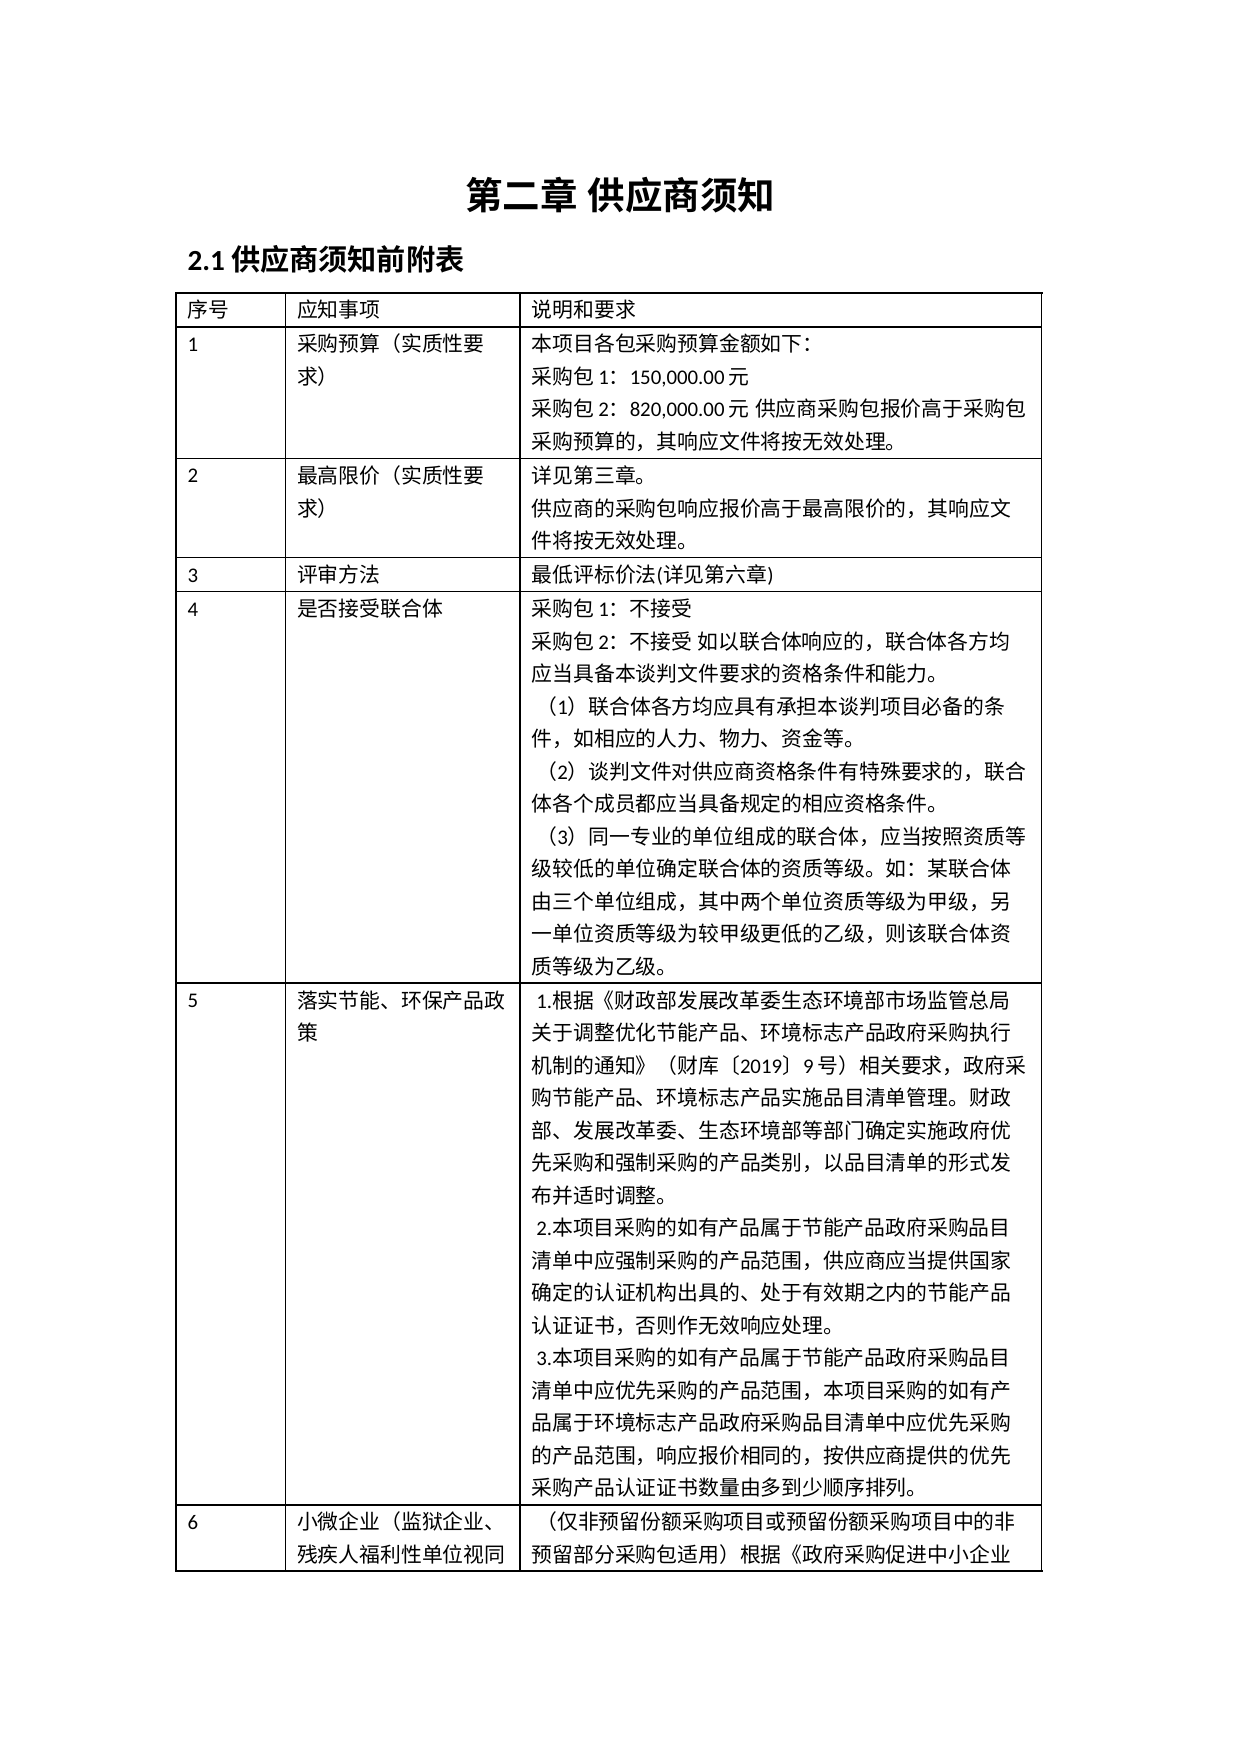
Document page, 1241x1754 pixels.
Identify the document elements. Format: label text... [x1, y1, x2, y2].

table_cell 1.根据《财政部发展改革委生态环境部市场监管总局关于调整优化节能产品、环境标志产品政府采购执行机制的通知》（财库〔2019〕9号）相关要求，政府采购节能产品、环境标志产品实施品目清单管理。财政部、发展改革委、生态环境部等部门确定实施政府优先采购和强制采购的产品类别，以品目清单的形式发布并适时调整。 2.本项目采购的如有产品属于节能产品政府采购品目清单中应强制采购的产品范围，供应商应当提供国家确定的认证机构出具的、处于有效期之内的节能产品认证证书，否则作无效响应处理。 3.本项目采购的如有产品属于节能产品政府采购品目清单中应优先采购的产品范围，本项目采购的如有产品属于环境标志产品政府采购品目清单中应优先采购的产品范围，响应报价相同的，按供应商提供的优先采购产品认证证书数量由多到少顺序排列。 [521, 984, 1041, 1504]
table_cell 采购预算（实质性要求） [286, 328, 519, 458]
table_cell 落实节能、环保产品政策 [286, 984, 519, 1504]
table_header 序号 [177, 294, 285, 326]
table_cell 最低评标价法(详见第六章) [521, 558, 1041, 591]
table_cell 本项目各包采购预算金额如下： 采购包1：150,000.00元 采购包2：820,000.00元 供应商采购包报价高于采购包采购预算的，其响应文件将按无效处理。 [521, 328, 1041, 458]
table_cell 3 [177, 558, 285, 591]
table_cell 1 [177, 328, 285, 458]
table_cell 评审方法 [286, 558, 519, 591]
table_cell 采购包1：不接受 采购包2：不接受 如以联合体响应的，联合体各方均应当具备本谈判文件要求的资格条件和能力。 （1）联合体各方均应具有承担本谈判项目必备的条件，如相应的人力、物力、资金等。 （2）谈判文件对供应商资格条件有特殊要求的，联合体各个成员都应当具备规定的相应资格条件。 （3）同一专业的单位组成的联合体，应当按照资质等级较低的单位确定联合体的资质等级。如：某联合体由三个单位组成，其中两个单位资质等级为甲级，另一单位资质等级为较甲级更低的乙级，则该联合体资质等级为乙级。 [521, 592, 1041, 982]
table_header 应知事项 [286, 294, 519, 326]
table_cell 是否接受联合体 [286, 592, 519, 982]
table_cell 5 [177, 984, 285, 1504]
table_cell 4 [177, 592, 285, 982]
table_cell 详见第三章。 供应商的采购包响应报价高于最高限价的，其响应文件将按无效处理。 [521, 459, 1041, 557]
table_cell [521, 1506, 1041, 1570]
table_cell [286, 1506, 519, 1570]
text 2.1供应商须知前附表 [187, 227, 1053, 292]
table_cell 最高限价（实质性要求） [286, 459, 519, 557]
text 第二章 供应商须知 [187, 162, 1053, 227]
table_cell 2 [177, 459, 285, 557]
table_header 说明和要求 [521, 294, 1041, 326]
table_cell 6 [177, 1506, 285, 1570]
